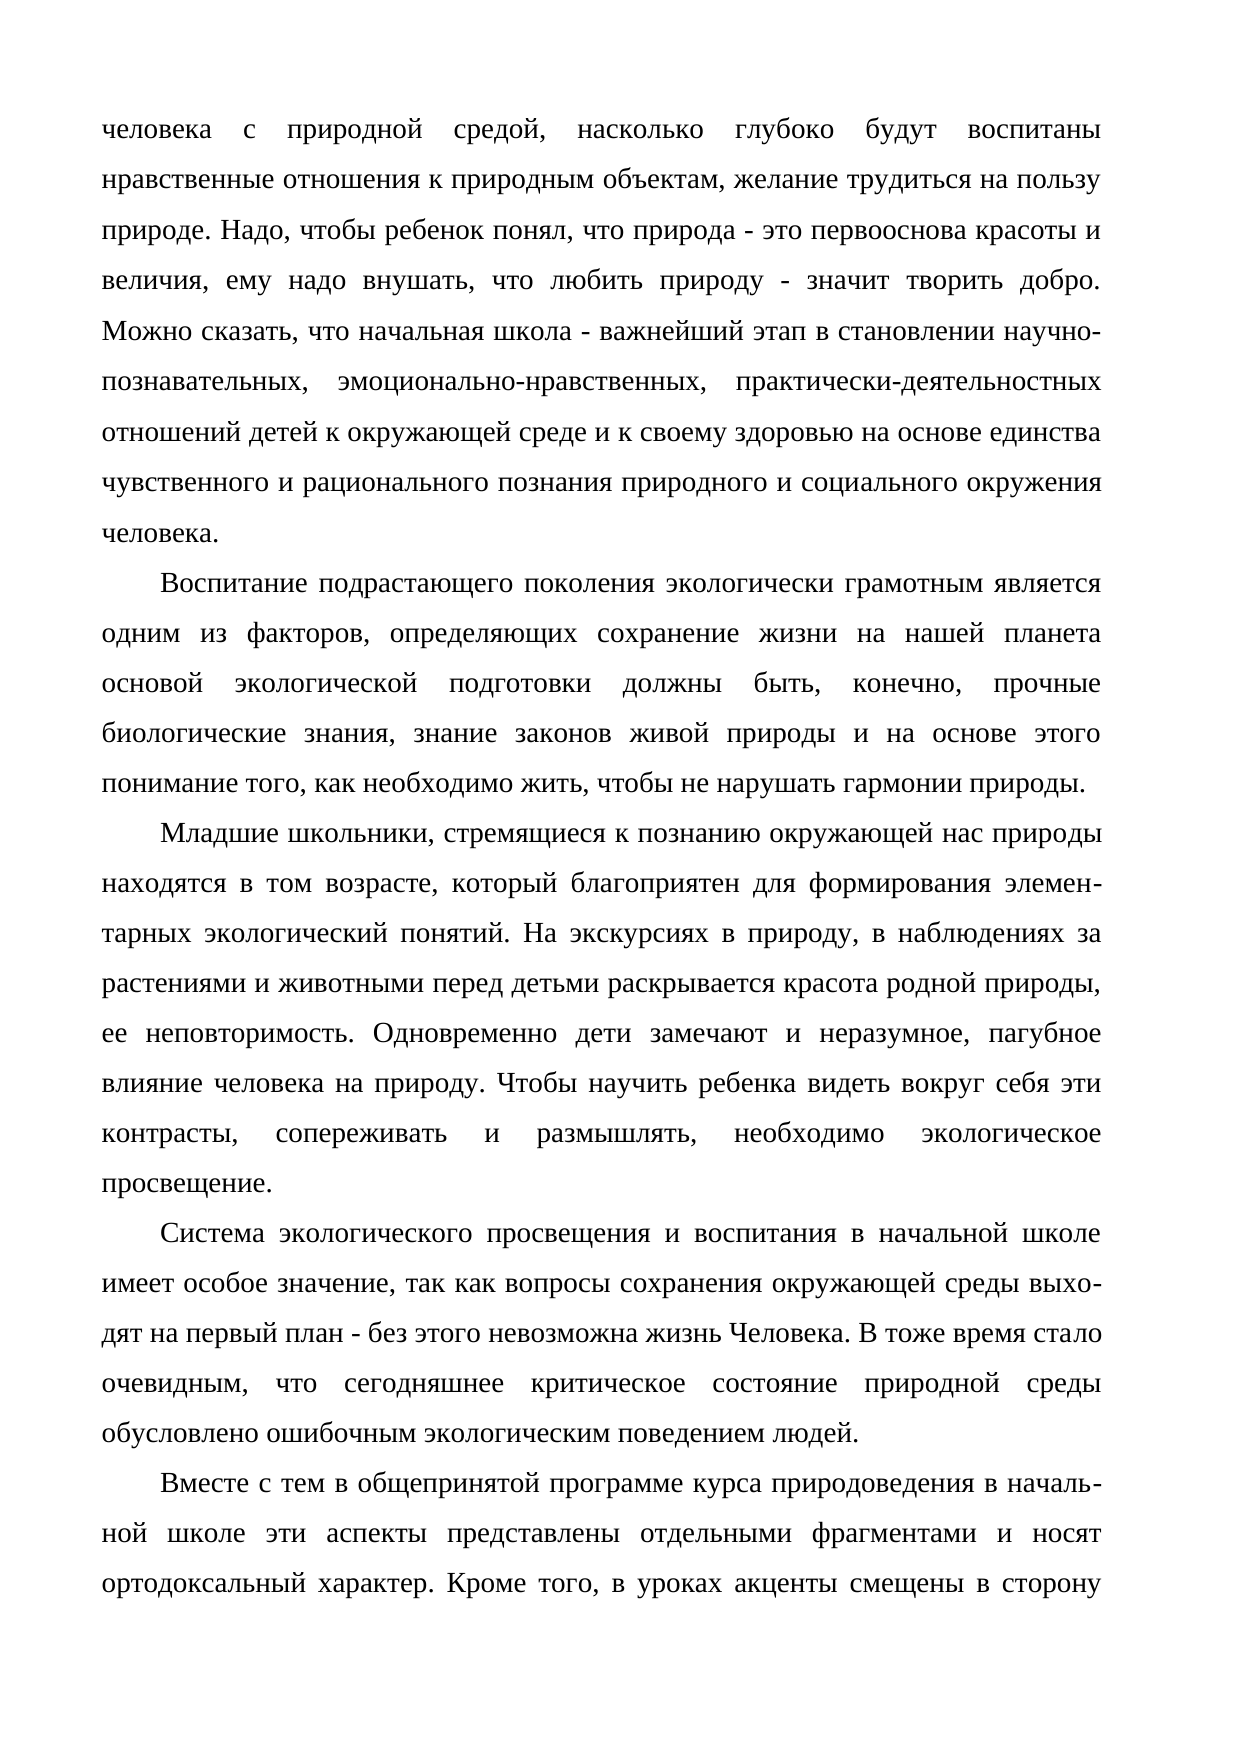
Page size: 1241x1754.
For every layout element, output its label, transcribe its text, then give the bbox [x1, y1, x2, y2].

text Воспитание подрастающего поколения экологически грамотным является одним из факторов, определяющих сохранение жизни на нашей планета основой экологической подготовки должны быть, конечно, прочные биологические знания, знание законов живой природы и на основе этого понимание того, как необходимо жить, чтобы не нарушать гармонии природы. [101, 552, 1102, 802]
text Младшие школьники, стремящиеся к познанию окружающей нас природы находятся в том возрасте, который благоприятен для формирования элементарных экологический понятий. На экскурсиях в природу, в наблюдениях за растениями и животными перед детьми раскрывается красота родной природы, ее неповторимость. Одновременно дети замечают и неразумное, пагубное влияние человека на природу. Чтобы научить ребенка видеть вокруг себя эти контрасты, сопереживать и размышлять, необходимо экологическое просвещение. [101, 802, 1102, 1202]
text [101, 1452, 1102, 1602]
text Система экологического просвещения и воспитания в начальной школе имеет особое значение, так как вопросы сохранения окружающей среды выходят на первый план - без этого невозможна жизнь Человека. В тоже время стало очевидным, что сегодняшнее критическое состояние природной среды обусловлено ошибочным экологическим поведением людей. [101, 1202, 1102, 1452]
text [101, 98, 1102, 552]
